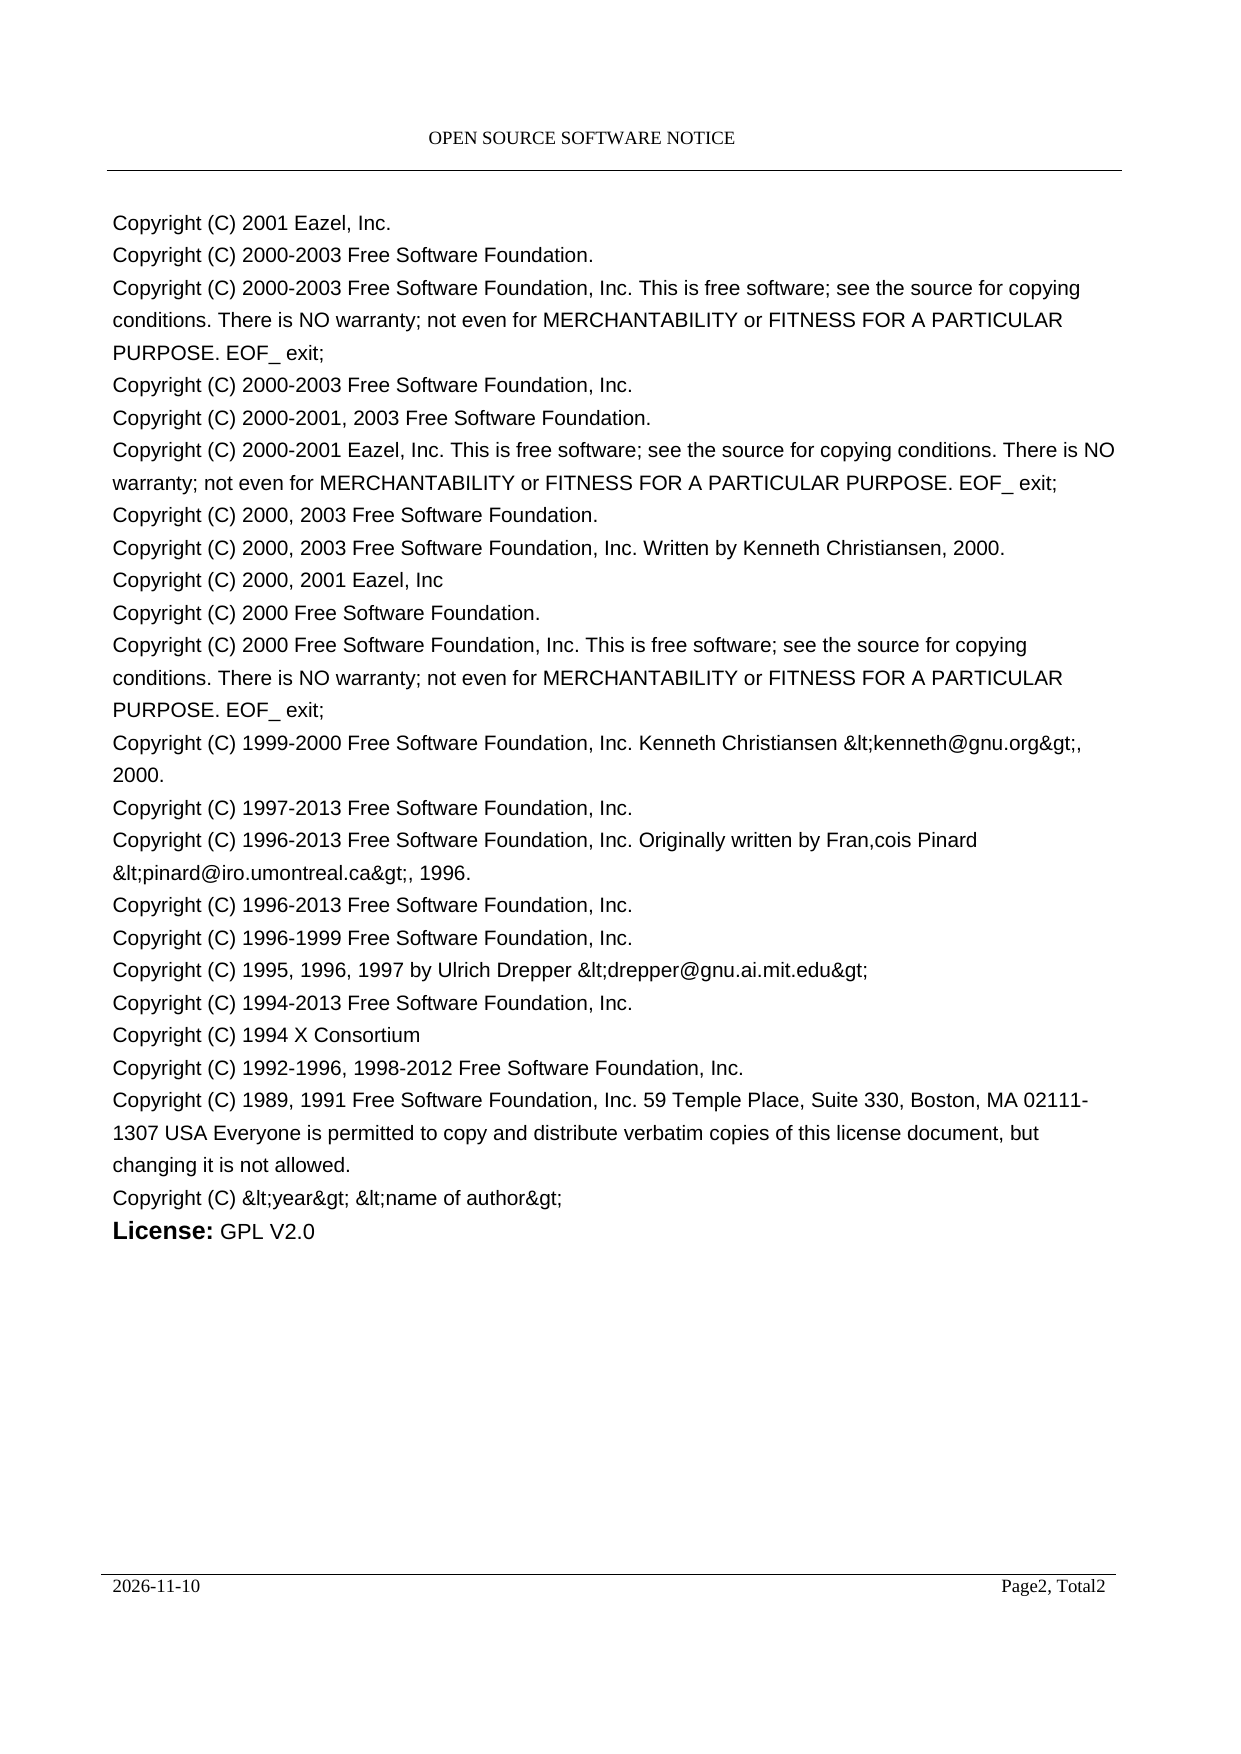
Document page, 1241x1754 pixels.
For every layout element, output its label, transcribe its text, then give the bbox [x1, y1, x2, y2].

text Copyright (C) 2000-2003 Free Software Foundation. [112, 239, 1128, 271]
text Copyright (C) 2001 Eazel, Inc. [112, 206, 1128, 239]
text Copyright (C) 1996-2013 Free Software Foundation, Inc. Originally written by Fran,cois Pinard &lt;pinard@iro.umontreal.ca&gt;, 1996. [112, 824, 1128, 889]
text Copyright (C) 1994 X Consortium [112, 1019, 1128, 1051]
text Copyright (C) 2000-2003 Free Software Foundation, Inc. [112, 369, 1128, 401]
text Copyright (C) 1994-2013 Free Software Foundation, Inc. [112, 986, 1128, 1019]
text Copyright (C) 1996-1999 Free Software Foundation, Inc. [112, 921, 1128, 954]
text Copyright (C) 1996-2013 Free Software Foundation, Inc. [112, 889, 1128, 921]
text Copyright (C) 2000, 2003 Free Software Foundation, Inc. Written by Kenneth Christiansen, 2000. [112, 531, 1128, 564]
text Copyright (C) 2000-2001, 2003 Free Software Foundation. [112, 401, 1128, 434]
text Copyright (C) 2000, 2003 Free Software Foundation. [112, 499, 1128, 531]
text Copyright (C) 2000-2003 Free Software Foundation, Inc. This is free software; see the source for copying conditions. There is NO warranty; not even for MERCHANTABILITY or FITNESS FOR A PARTICULAR PURPOSE. EOF_ exit; [112, 271, 1128, 369]
text Copyright (C) 2000, 2001 Eazel, Inc [112, 564, 1128, 596]
text Copyright (C) 2000-2001 Eazel, Inc. This is free software; see the source for copying conditions. There is NO warranty; not even for MERCHANTABILITY or FITNESS FOR A PARTICULAR PURPOSE. EOF_ exit; [112, 434, 1128, 499]
text Copyright (C) 2000 Free Software Foundation. [112, 596, 1128, 629]
text Copyright (C) 1995, 1996, 1997 by Ulrich Drepper &lt;drepper@gnu.ai.mit.edu&gt; [112, 954, 1128, 986]
text Copyright (C) &lt;year&gt; &lt;name of author&gt; [112, 1181, 1128, 1214]
text Copyright (C) 1989, 1991 Free Software Foundation, Inc. 59 Temple Place, Suite 330, Boston, MA 02111-1307 USA Everyone is permitted to copy and distribute verbatim copies of this license document, but changing it is not allowed. [112, 1084, 1128, 1181]
text Copyright (C) 1999-2000 Free Software Foundation, Inc. Kenneth Christiansen &lt;kenneth@gnu.org&gt;, 2000. [112, 726, 1128, 791]
text Copyright (C) 1992-1996, 1998-2012 Free Software Foundation, Inc. [112, 1051, 1128, 1084]
text Copyright (C) 1997-2013 Free Software Foundation, Inc. [112, 791, 1128, 824]
text License: GPL V2.0 [112, 1214, 1128, 1311]
text Copyright (C) 2000 Free Software Foundation, Inc. This is free software; see the source for copying conditions. There is NO warranty; not even for MERCHANTABILITY or FITNESS FOR A PARTICULAR PURPOSE. EOF_ exit; [112, 629, 1128, 726]
